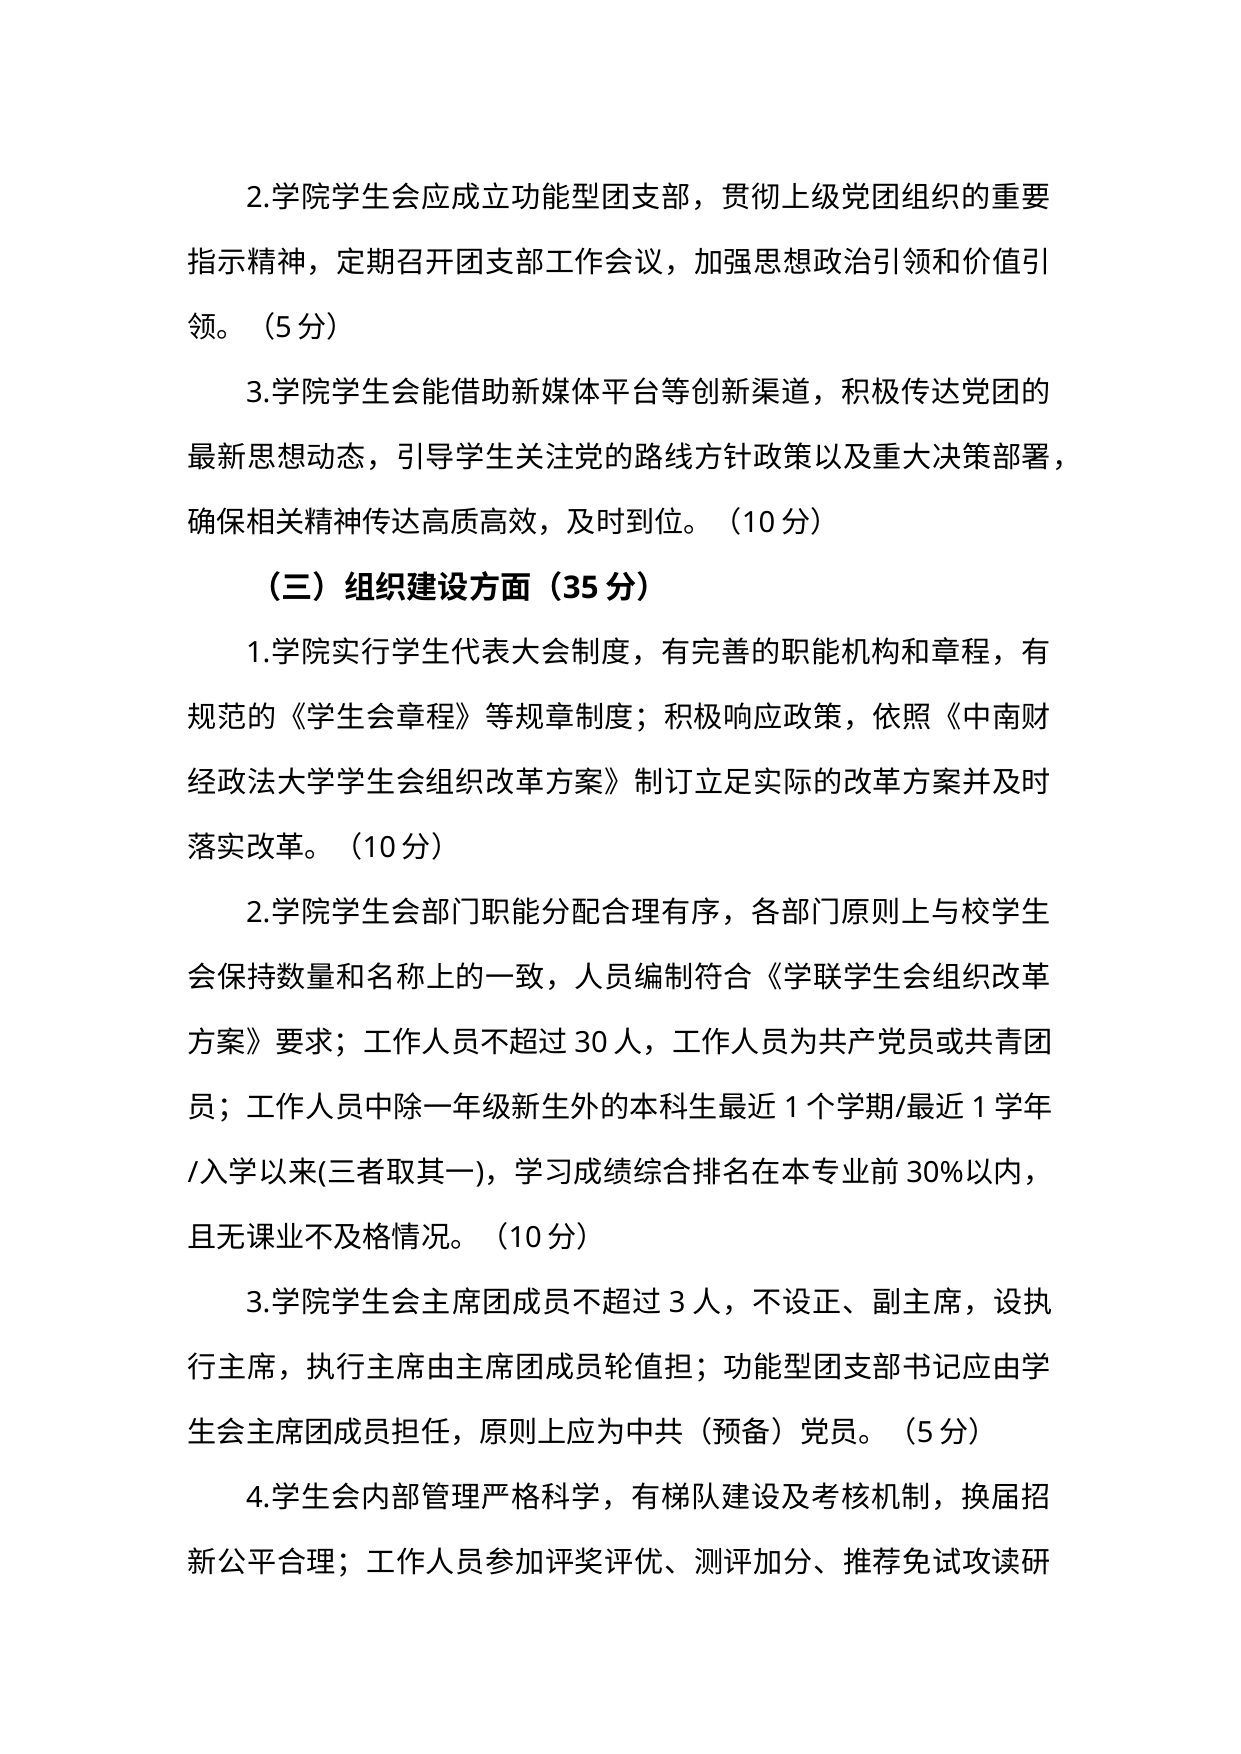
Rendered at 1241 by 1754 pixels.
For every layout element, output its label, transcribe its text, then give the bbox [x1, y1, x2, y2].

text 3.学院学生会能借助新媒体平台等创新渠道，积极传达党团的最新思想动态，引导学生关注党的路线方针政策以及重大决策部署，确保相关精神传达高质高效，及时到位。（10分） [187, 357, 1053, 552]
text 3.学院学生会主席团成员不超过3人，不设正、副主席，设执行主席，执行主席由主席团成员轮值担；功能型团支部书记应由学生会主席团成员担任，原则上应为中共（预备）党员。（5分） [187, 1267, 1053, 1462]
text 2.学院学生会部门职能分配合理有序，各部门原则上与校学生会保持数量和名称上的一致，人员编制符合《学联学生会组织改革方案》要求；工作人员不超过30人，工作人员为共产党员或共青团员；工作人员中除一年级新生外的本科生最近1个学期/最近1学年/入学以来(三者取其一)，学习成绩综合排名在本专业前30%以内，且无课业不及格情况。（10分） [187, 877, 1053, 1267]
text 2.学院学生会应成立功能型团支部，贯彻上级党团组织的重要指示精神，定期召开团支部工作会议，加强思想政治引领和价值引领。（5分） [187, 162, 1053, 357]
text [187, 1462, 1053, 1592]
text （三）组织建设方面（35分） [187, 552, 1053, 617]
text 1.学院实行学生代表大会制度，有完善的职能机构和章程，有规范的《学生会章程》等规章制度；积极响应政策，依照《中南财经政法大学学生会组织改革方案》制订立足实际的改革方案并及时落实改革。（10分） [187, 617, 1053, 877]
